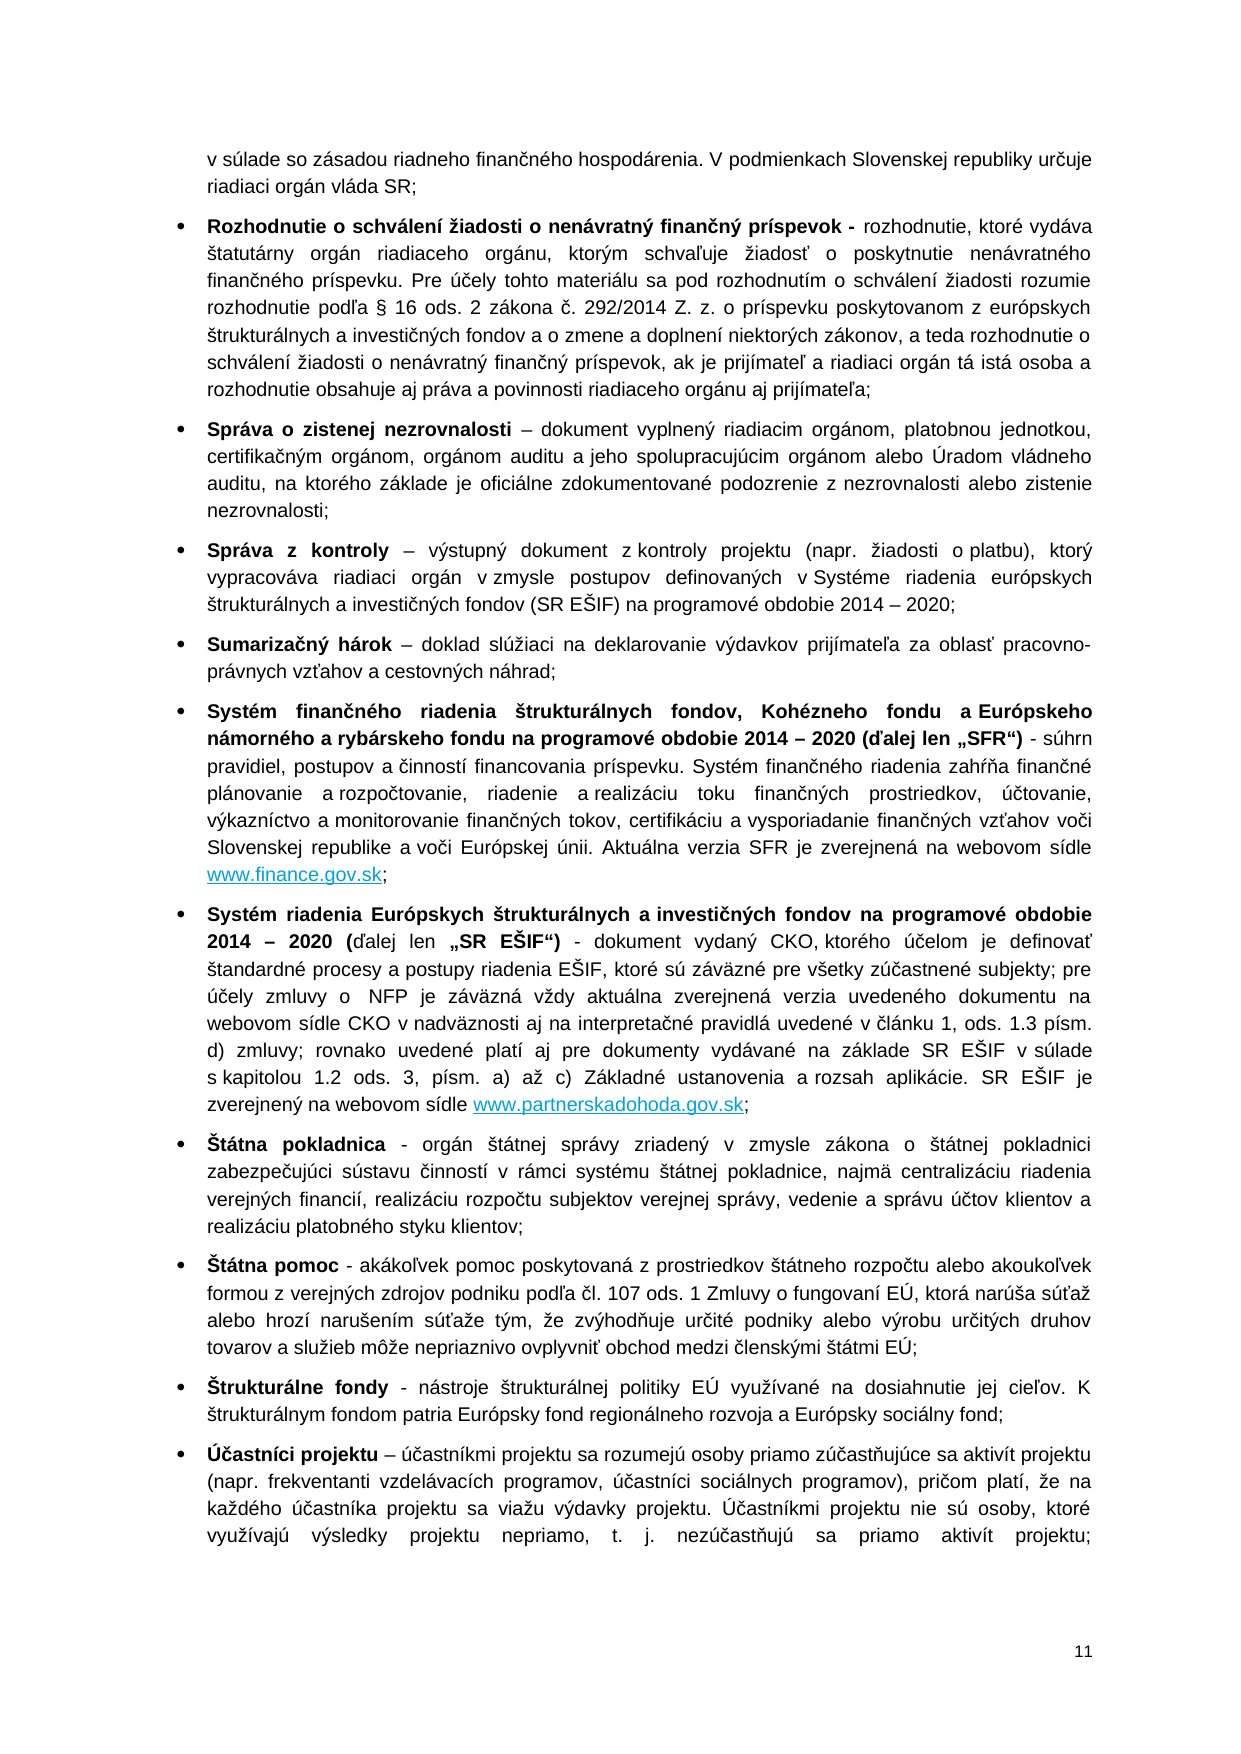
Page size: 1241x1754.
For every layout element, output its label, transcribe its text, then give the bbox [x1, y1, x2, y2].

text Správa z kontroly – výstupný dokument z kontroly projektu (napr. žiadosti o platbu), ktorý vypracováva riadiaci orgán v zmysle postupov definovaných v Systéme riadenia európskych štrukturálnych a investičných fondov (SR EŠIF) na programové obdobie 2014 – 2020; [177, 539, 1092, 616]
text Sumarizačný hárok – doklad slúžiaci na deklarovanie výdavkov prijímateľa za oblasť pracovno-právnych vzťahov a cestovných náhrad; [177, 633, 1092, 683]
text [177, 148, 1092, 198]
text Účastníci projektu – účastníkmi projektu sa rozumejú osoby priamo zúčastňujúce sa aktivít projektu (napr. frekventanti vzdelávacích programov, účastníci sociálnych programov), pričom platí, že na každého účastníka projektu sa viažu výdavky projektu. Účastníkmi projektu nie sú osoby, ktoré využívajú výsledky projektu nepriamo, t. j. nezúčastňujú sa priamo aktivít projektu; [177, 1443, 1092, 1574]
text Systém finančného riadenia štrukturálnych fondov, Kohézneho fondu a Európskeho námorného a rybárskeho fondu na programové obdobie 2014 – 2020 (ďalej len „SFR“) - súhrn pravidiel, postupov a činností financovania príspevku. Systém finančného riadenia zahŕňa finančné plánovanie a rozpočtovanie, riadenie a realizáciu toku finančných prostriedkov, účtovanie, výkazníctvo a monitorovanie finančných tokov, certifikáciu a vysporiadanie finančných vzťahov voči Slovenskej republike a voči Európskej únii. Aktuálna verzia SFR je zverejnená na webovom sídle www.finance.gov.sk; [177, 700, 1092, 886]
text Štrukturálne fondy - nástroje štrukturálnej politiky EÚ využívané na dosiahnutie jej cieľov. K štrukturálnym fondom patria Európsky fond regionálneho rozvoja a Európsky sociálny fond; [177, 1376, 1092, 1426]
text Štátna pokladnica - orgán štátnej správy zriadený v zmysle zákona o štátnej pokladnici zabezpečujúci sústavu činností v rámci systému štátnej pokladnice, najmä centralizáciu riadenia verejných financií, realizáciu rozpočtu subjektov verejnej správy, vedenie a správu účtov klientov a realizáciu platobného styku klientov; [177, 1133, 1092, 1237]
text Štátna pomoc - akákoľvek pomoc poskytovaná z prostriedkov štátneho rozpočtu alebo akoukoľvek formou z verejných zdrojov podniku podľa čl. 107 ods. 1 Zmluvy o fungovaní EÚ, ktorá narúša súťaž alebo hrozí narušením súťaže tým, že zvýhodňuje určité podniky alebo výrobu určitých druhov tovarov a služieb môže nepriaznivo ovplyvniť obchod medzi členskými štátmi EÚ; [177, 1254, 1092, 1359]
text Správa o zistenej nezrovnalosti – dokument vyplnený riadiacim orgánom, platobnou jednotkou, certifikačným orgánom, orgánom auditu a jeho spolupracujúcim orgánom alebo Úradom vládneho auditu, na ktorého základe je oficiálne zdokumentované podozrenie z nezrovnalosti alebo zistenie nezrovnalosti; [177, 417, 1092, 522]
text Rozhodnutie o schválení žiadosti o nenávratný finančný príspevok - rozhodnutie, ktoré vydáva štatutárny orgán riadiaceho orgánu, ktorým schvaľuje žiadosť o poskytnutie nenávratného finančného príspevku. Pre účely tohto materiálu sa pod rozhodnutím o schválení žiadosti rozumie rozhodnutie podľa § 16 ods. 2 zákona č. 292/2014 Z. z. o príspevku poskytovanom z európskych štrukturálnych a investičných fondov a o zmene a doplnení niektorých zákonov, a teda rozhodnutie o schválení žiadosti o nenávratný finančný príspevok, ak je prijímateľ a riadiaci orgán tá istá osoba a rozhodnutie obsahuje aj práva a povinnosti riadiaceho orgánu aj prijímateľa; [177, 214, 1092, 401]
text Systém riadenia Európskych štrukturálnych a investičných fondov na programové obdobie 2014 – 2020 (ďalej len „SR EŠIF“) - dokument vydaný CKO, ktorého účelom je definovať štandardné procesy a postupy riadenia EŠIF, ktoré sú záväzné pre všetky zúčastnené subjekty; pre účely zmluvy o NFP je záväzná vždy aktuálna zverejnená verzia uvedeného dokumentu na webovom sídle CKO v nadväznosti aj na interpretačné pravidlá uvedené v článku 1, ods. 1.3 písm. d) zmluvy; rovnako uvedené platí aj pre dokumenty vydávané na základe SR EŠIF v súlade s kapitolou 1.2 ods. 3, písm. a) až c) Základné ustanovenia a rozsah aplikácie. SR EŠIF je zverejnený na webovom sídle www.partnerskadohoda.gov.sk; [177, 903, 1092, 1116]
